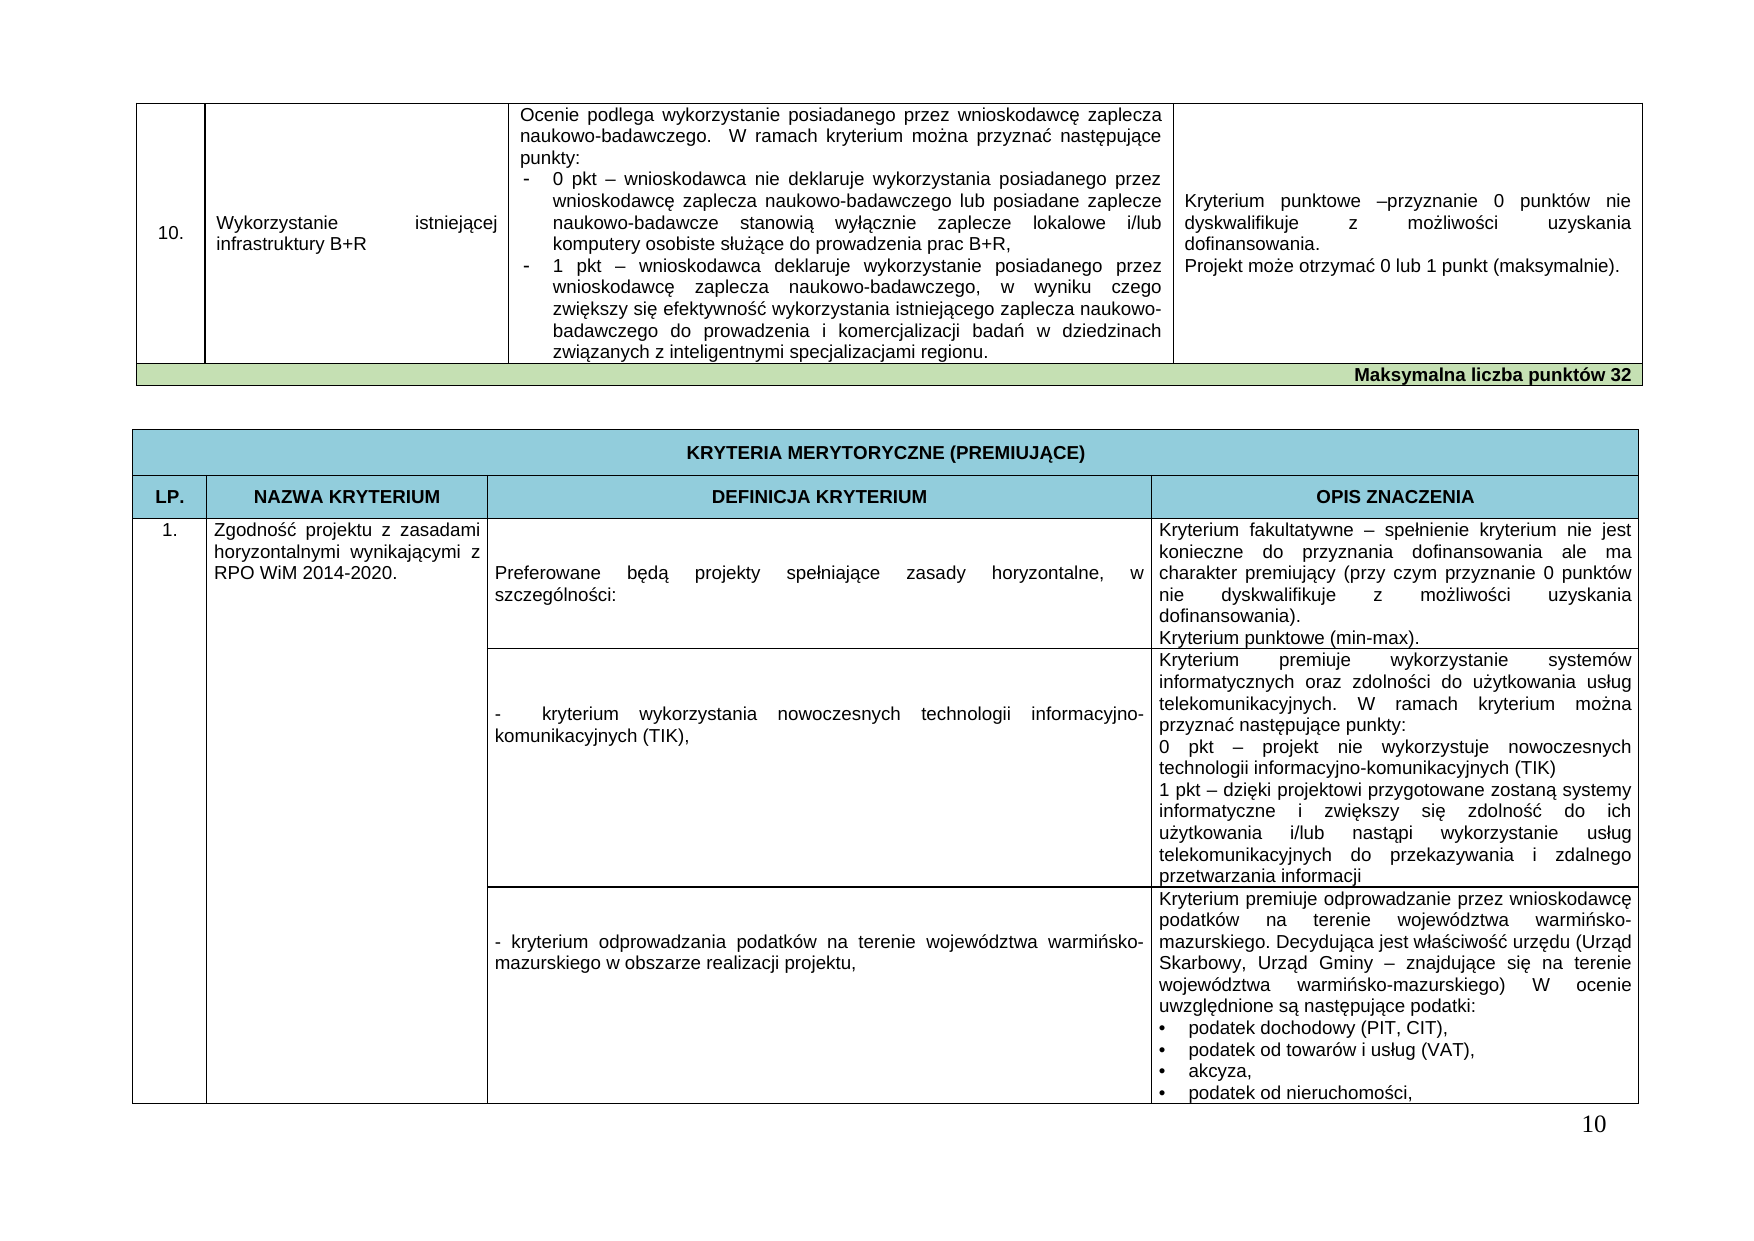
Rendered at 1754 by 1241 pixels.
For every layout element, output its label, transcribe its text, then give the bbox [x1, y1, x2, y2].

table_cell 1. [133, 519, 206, 1103]
table_cell OPIS ZNACZENIA [1152, 476, 1638, 518]
table_cell Kryterium fakultatywne – spełnienie kryterium nie jest konieczne do przyznania dofinansowania ale ma charakter premiujący (przy czym przyznanie 0 punktów nie dyskwalifikuje z możliwości uzyskania dofinansowania). Kryterium punktowe (min-max). [1152, 519, 1638, 648]
table_cell Wykorzystanie istniejącej infrastruktury B+R [206, 104, 508, 362]
table_cell LP. [133, 476, 206, 518]
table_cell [488, 888, 1151, 1103]
table_cell Kryterium punktowe –przyznanie 0 punktów nie dyskwalifikuje z możliwości uzyskania dofinansowania. Projekt może otrzymać 0 lub 1 punkt (maksymalnie). [1174, 104, 1642, 362]
table_cell DEFINICJA KRYTERIUM [488, 476, 1151, 518]
table_header KRYTERIA MERYTORYCZNE (PREMIUJĄCE) [133, 430, 1638, 475]
table_cell Zgodność projektu z zasadami horyzontalnymi wynikającymi z RPO WiM 2014-2020. [207, 519, 487, 1103]
table_cell Preferowane będą projekty spełniające zasady horyzontalne, w szczególności: [488, 519, 1151, 648]
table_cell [1152, 888, 1638, 1103]
table_cell Maksymalna liczba punktów 32 [137, 364, 1642, 385]
table_cell Ocenie podlega wykorzystanie posiadanego przez wnioskodawcę zaplecza naukowo-badawczego. W ramach kryterium można przyznać następujące punkty: 0 pkt – wnioskodawca nie deklaruje wykorzystania posiadanego przez wnioskodawcę zaplecza naukowo-badawczego lub posiadane zaplecze naukowo-badawcze stanowią wyłącznie zaplecze lokalowe i/lub komputery osobiste służące do prowadzenia prac B+R, 1 pkt – wnioskodawca deklaruje wykorzystanie posiadanego przez wnioskodawcę zaplecza naukowo-badawczego, w wyniku czego zwiększy się efektywność wykorzystania istniejącego zaplecza naukowo-badawczego do prowadzenia i komercjalizacji badań w dziedzinach związanych z inteligentnymi specjalizacjami regionu. [509, 104, 1173, 362]
table_cell - kryterium wykorzystania nowoczesnych technologii informacyjno-komunikacyjnych (TIK), [488, 649, 1151, 886]
table_cell 10. [137, 104, 204, 362]
table_cell Kryterium premiuje wykorzystanie systemów informatycznych oraz zdolności do użytkowania usług telekomunikacyjnych. W ramach kryterium można przyznać następujące punkty: 0 pkt – projekt nie wykorzystuje nowoczesnych technologii informacyjno-komunikacyjnych (TIK) 1 pkt – dzięki projektowi przygotowane zostaną systemy informatyczne i zwiększy się zdolność do ich użytkowania i/lub nastąpi wykorzystanie usług telekomunikacyjnych do przekazywania i zdalnego przetwarzania informacji [1152, 649, 1638, 886]
table_cell NAZWA KRYTERIUM [207, 476, 487, 518]
